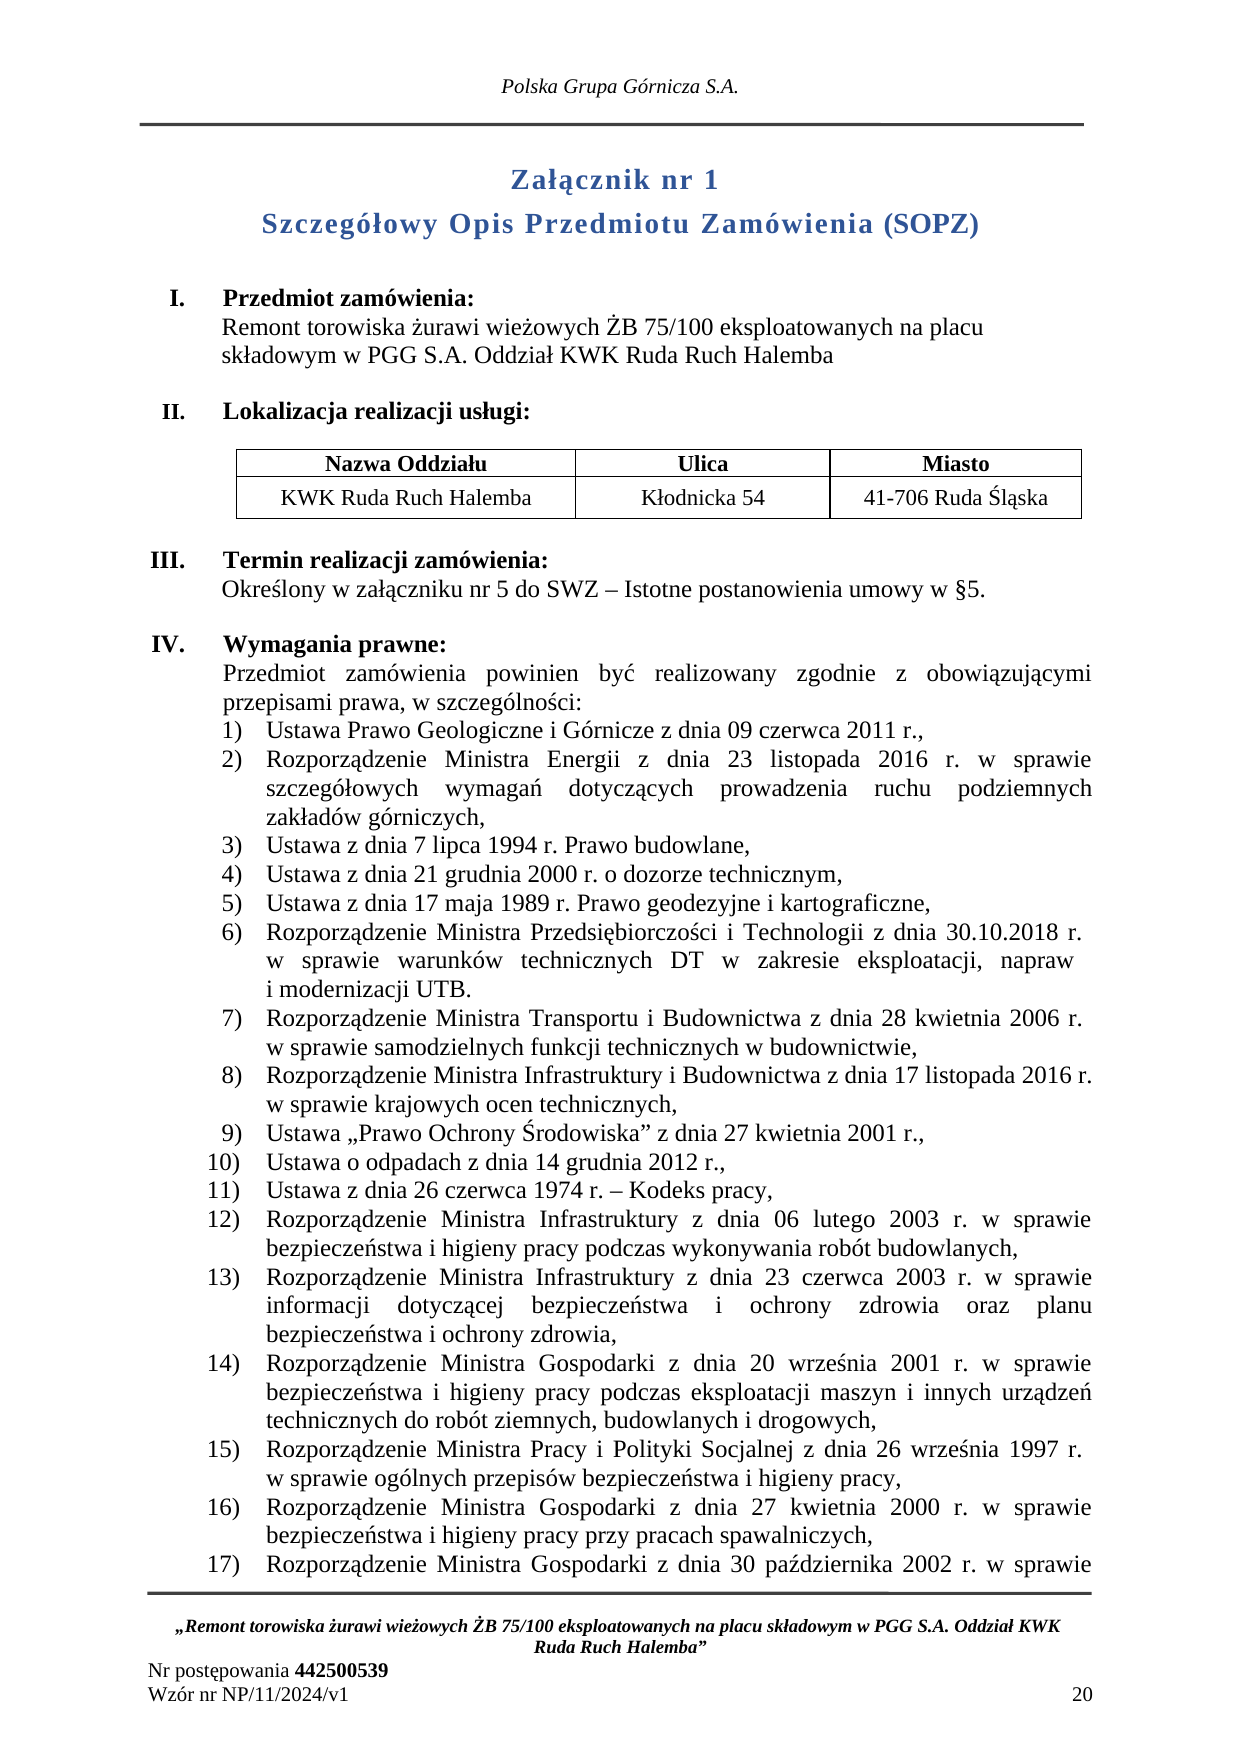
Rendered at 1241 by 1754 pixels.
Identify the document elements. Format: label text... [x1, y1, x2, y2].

table_cell 41-706 Ruda Śląska [831, 477, 1081, 518]
list Ustawa z dnia 7 lipca 1994 r. Prawo budowlane, [221, 831, 1093, 859]
list Rozporządzenie Ministra Gospodarki z dnia 27 kwietnia 2000 r. w sprawie bezpieczeństwa i higieny pracy przy pracach spawalniczych, [207, 1492, 1093, 1549]
list Rozporządzenie Ministra Infrastruktury i Budownictwa z dnia 17 listopada 2016 r. w sprawie krajowych ocen technicznych, [221, 1061, 1093, 1118]
list Wymagania prawne: [185, 629, 1093, 658]
list Rozporządzenie Ministra Transportu i Budownictwa z dnia 28 kwietnia 2006 r. w sprawie samodzielnych funkcji technicznych w budownictwie, [221, 1003, 1093, 1061]
list Ustawa z dnia 21 grudnia 2000 r. o dozorze technicznym, [221, 859, 1093, 888]
list Przedmiot zamówienia powinien być realizowany zgodnie z obowiązującymi przepisami prawa, w szczególności: [223, 658, 1093, 716]
table_header Nazwa Oddziału [237, 450, 575, 476]
table_header Ulica [576, 450, 829, 476]
list Lokalizacja realizacji usługi: [185, 396, 1093, 424]
table_cell Kłodnicka 54 [576, 477, 829, 518]
list Rozporządzenie Ministra Przedsiębiorczości i Technologii z dnia 30.10.2018 r. w sprawie warunków technicznych DT w zakresie eksploatacji, napraw i modernizacji UTB. [221, 917, 1093, 1003]
text Określony w załączniku nr 5 do SWZ – Istotne postanowienia umowy w §5. [221, 574, 1093, 603]
table_header Miasto [831, 450, 1081, 476]
list Ustawa z dnia 17 maja 1989 r. Prawo geodezyjne i kartograficzne, [221, 888, 1093, 917]
list Rozporządzenie Ministra Infrastruktury z dnia 06 lutego 2003 r. w sprawie bezpieczeństwa i higieny pracy podczas wykonywania robót budowlanych, [207, 1204, 1093, 1262]
list Rozporządzenie Ministra Infrastruktury z dnia 23 czerwca 2003 r. w sprawie informacji dotyczącej bezpieczeństwa i ochrony zdrowia oraz planu bezpieczeństwa i ochrony zdrowia, [207, 1262, 1093, 1348]
text Remont torowiska żurawi wieżowych ŻB 75/100 eksploatowanych na placu składowym w PGG S.A. Oddział KWK Ruda Ruch Halemba [221, 312, 1093, 369]
list Ustawa Prawo Geologiczne i Górnicze z dnia 09 czerwca 2011 r., [221, 716, 1093, 744]
list Ustawa „Prawo Ochrony Środowiska” z dnia 27 kwietnia 2001 r., [221, 1118, 1093, 1147]
text Załącznik nr 1 Szczegółowy Opis Przedmiotu Zamówienia (SOPZ) [148, 162, 1093, 239]
list Ustawa o odpadach z dnia 14 grudnia 2012 r., [207, 1147, 1093, 1176]
list Termin realizacji zamówienia: [185, 545, 1093, 574]
table_cell KWK Ruda Ruch Halemba [237, 477, 575, 518]
list Rozporządzenie Ministra Gospodarki z dnia 20 września 2001 r. w sprawie bezpieczeństwa i higieny pracy podczas eksploatacji maszyn i innych urządzeń technicznych do robót ziemnych, budowlanych i drogowych, [207, 1348, 1093, 1434]
list Rozporządzenie Ministra Energii z dnia 23 listopada 2016 r. w sprawie szczegółowych wymagań dotyczących prowadzenia ruchu podziemnych zakładów górniczych, [221, 744, 1093, 831]
list Rozporządzenie Ministra Pracy i Polityki Socjalnej z dnia 26 września 1997 r. w sprawie ogólnych przepisów bezpieczeństwa i higieny pracy, [207, 1434, 1093, 1492]
list Ustawa z dnia 26 czerwca 1974 r. – Kodeks pracy, [207, 1176, 1093, 1204]
list Przedmiot zamówienia: [185, 283, 1093, 312]
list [207, 1549, 1093, 1578]
